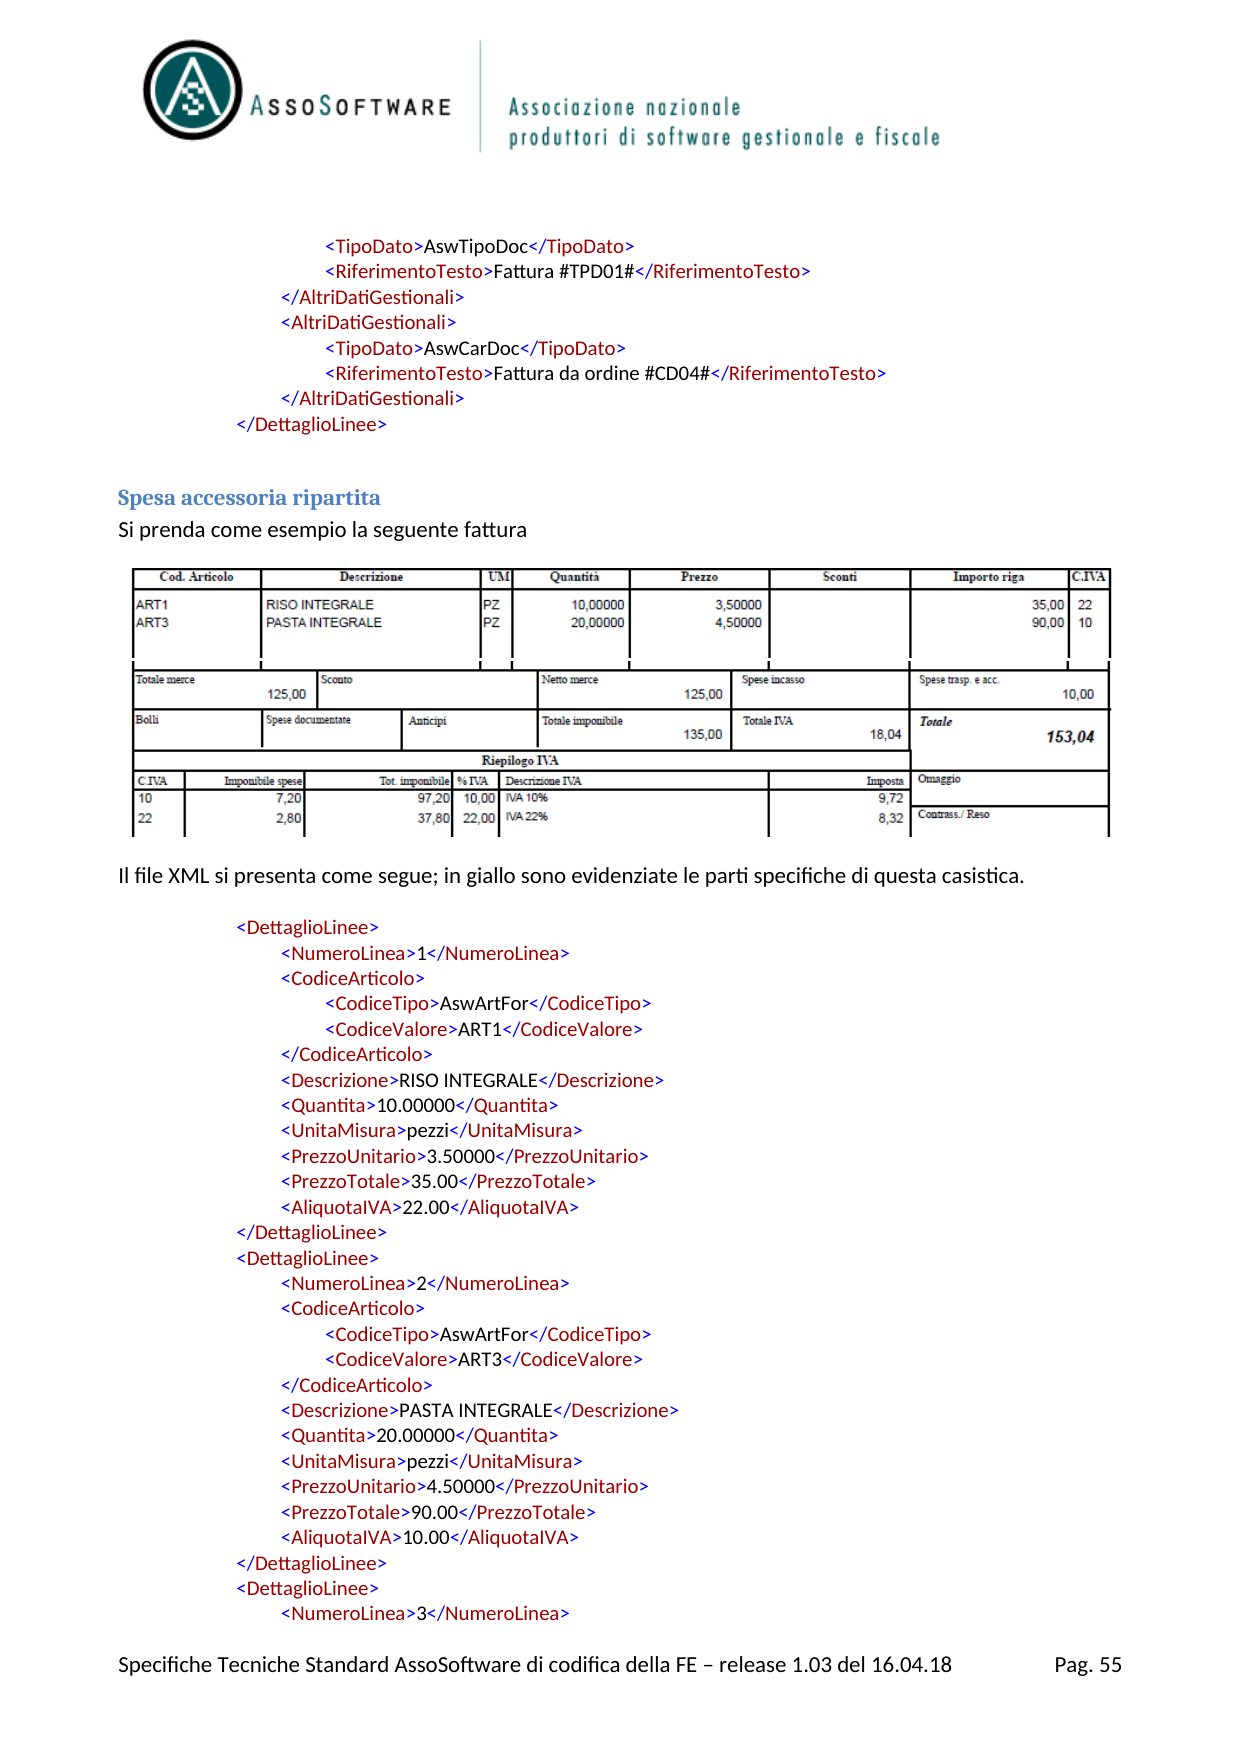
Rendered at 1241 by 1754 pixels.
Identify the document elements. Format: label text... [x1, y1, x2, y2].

text <NumeroLinea>1</NumeroLinea> [281, 940, 662, 965]
text <CodiceTipo>AswArtFor</CodiceTipo> [325, 1321, 793, 1346]
text </AltriDatiGestionali> [281, 386, 1122, 411]
picture [118, 6, 1123, 153]
text <CodiceTipo>AswArtFor</CodiceTipo> [325, 991, 793, 1016]
text <TipoDato>AswTipoDoc</TipoDato> [281, 233, 1122, 258]
text <PrezzoUnitario>3.50000</PrezzoUnitario> [281, 1143, 814, 1168]
text <PrezzoUnitario>4.50000</PrezzoUnitario> [281, 1473, 847, 1499]
text <AltriDatiGestionali> [281, 309, 1122, 335]
text <RiferimentoTesto>Fattura da ordine #CD04#</RiferimentoTesto> [281, 360, 1122, 386]
text <Descrizione>PASTA INTEGRALE</Descrizione> [281, 1397, 847, 1423]
text <CodiceValore>ART1</CodiceValore> [325, 1016, 793, 1041]
text <NumeroLinea>3</NumeroLinea> [281, 1601, 1122, 1626]
text <Quantita>10.00000</Quantita> [281, 1092, 814, 1118]
text <Descrizione>RISO INTEGRALE</Descrizione> [281, 1067, 814, 1092]
text </CodiceArticolo> [281, 1372, 1122, 1397]
text <CodiceArticolo> [281, 965, 662, 991]
text <PrezzoTotale>35.00</PrezzoTotale> <AliquotaIVA>22.00</AliquotaIVA> [281, 1168, 693, 1219]
text <CodiceValore>ART3</CodiceValore> [325, 1346, 793, 1372]
text <DettaglioLinee> [236, 1245, 445, 1270]
text <DettaglioLinee> [236, 1575, 445, 1601]
text <CodiceArticolo> [281, 1296, 662, 1321]
text <TipoDato>AswCarDoc</TipoDato> [281, 335, 1122, 360]
picture [118, 568, 1123, 658]
text </DettaglioLinee> [236, 411, 1122, 436]
subtitle Spesa accessoria ripartita [118, 485, 1122, 512]
text Il file XML si presenta come segue; in giallo sono evidenziate le parti specifiche di questa casistica. [118, 861, 1122, 889]
text </AltriDatiGestionali> [281, 284, 1122, 309]
text Si prenda come esempio la seguente fattura [118, 515, 1122, 543]
text <RiferimentoTesto>Fattura #TPD01#</RiferimentoTesto> [281, 258, 1122, 284]
text </DettaglioLinee> [236, 1550, 445, 1575]
picture [118, 661, 1123, 837]
text <PrezzoTotale>90.00</PrezzoTotale> <AliquotaIVA>10.00</AliquotaIVA> [281, 1499, 693, 1550]
text <UnitaMisura>pezzi</UnitaMisura> [281, 1118, 814, 1143]
text <UnitaMisura>pezzi</UnitaMisura> [281, 1448, 847, 1473]
text </DettaglioLinee> [236, 1219, 445, 1245]
text </CodiceArticolo> [281, 1041, 1122, 1067]
text <DettaglioLinee> [236, 914, 1122, 940]
text <Quantita>20.00000</Quantita> [281, 1423, 847, 1448]
text <NumeroLinea>2</NumeroLinea> [281, 1270, 662, 1296]
